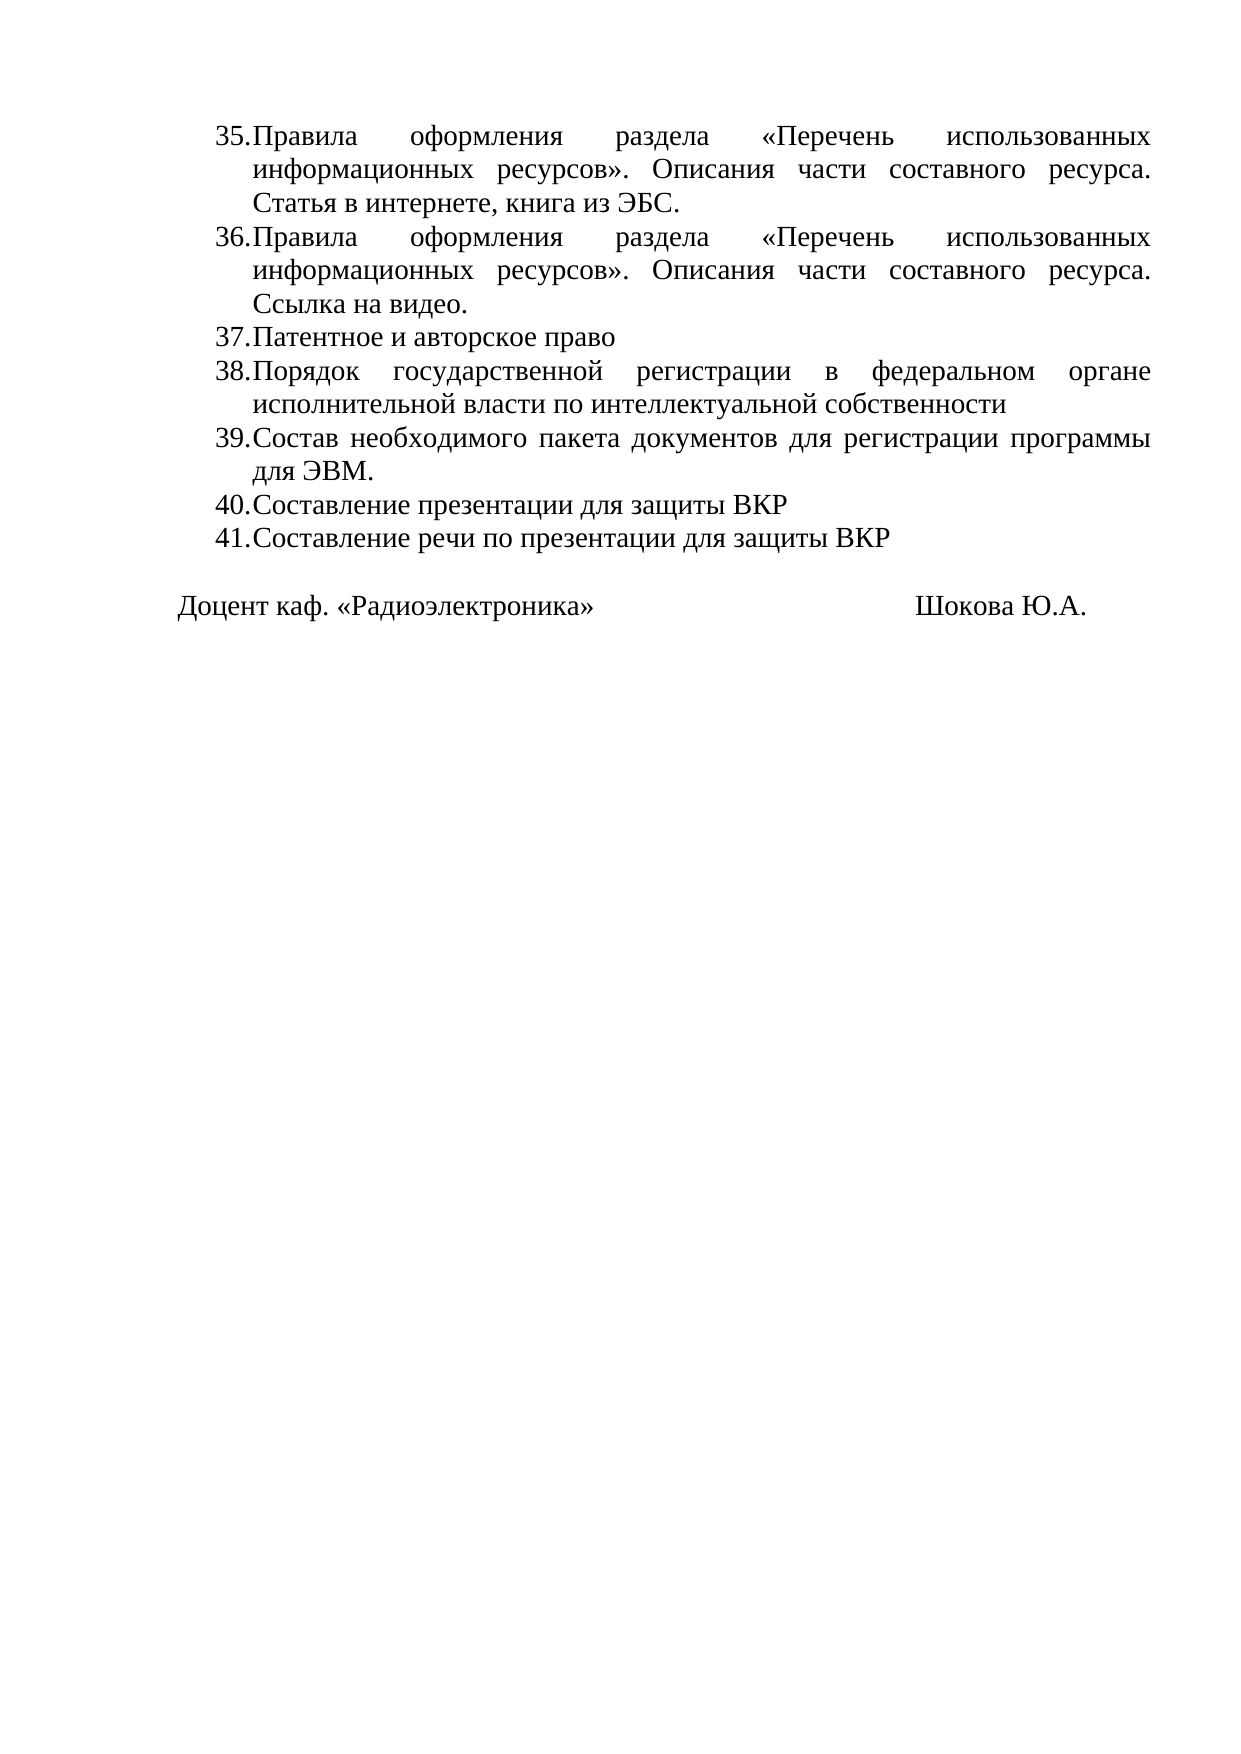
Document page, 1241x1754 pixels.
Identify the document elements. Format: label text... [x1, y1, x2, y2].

text Доцент каф. «Радиоэлектроника» Шокова Ю.А. [177, 588, 1152, 621]
list Составление речи по презентации для защиты ВКР [215, 521, 1152, 554]
list Состав необходимого пакета документов для регистрации программы для ЭВМ. [215, 420, 1152, 487]
list Патентное и авторское право [215, 319, 1152, 353]
list Составление презентации для защиты ВКР [215, 487, 1152, 521]
list Порядок государственной регистрации в федеральном органе исполнительной власти по интеллектуальной собственности [215, 353, 1152, 420]
list Правила оформления раздела «Перечень использованных информационных ресурсов». Описания части составного ресурса. Статья в интернете, книга из ЭБС. [215, 118, 1152, 219]
list Правила оформления раздела «Перечень использованных информационных ресурсов». Описания части составного ресурса. Ссылка на видео. [215, 219, 1152, 319]
